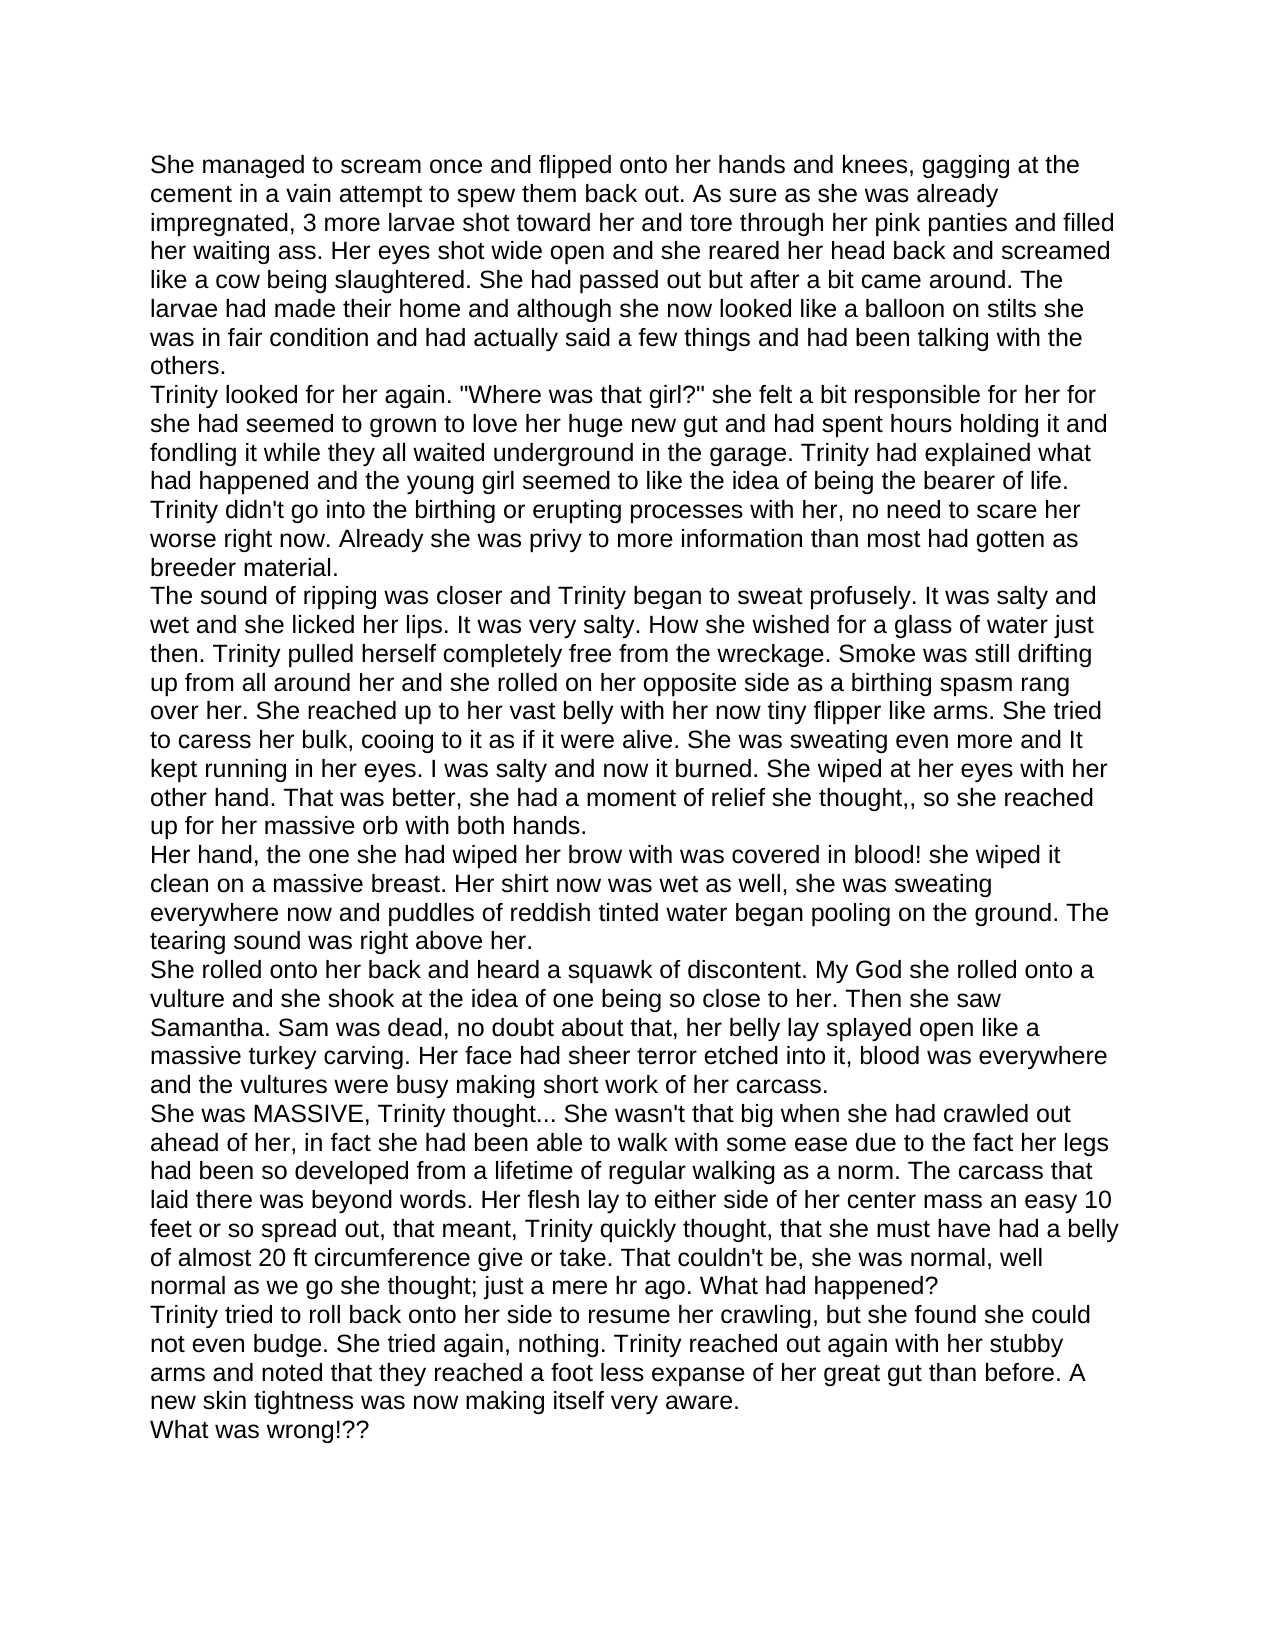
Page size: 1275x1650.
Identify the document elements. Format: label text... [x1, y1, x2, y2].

text Her hand, the one she had wiped her brow with was covered in blood! she wiped it clean on a massive breast. Her shirt now was wet as well, she was sweating everywhere now and puddles of reddish tinted water began pooling on the ground. The tearing sound was right above her. [150, 840, 1125, 955]
text What was wrong!?? [150, 1415, 1125, 1444]
text The sound of ripping was closer and Trinity began to sweat profusely. It was salty and wet and she licked her lips. It was very salty. How she wished for a glass of water just then. Trinity pulled herself completely free from the wreckage. Smoke was still drifting up from all around her and she rolled on her opposite side as a birthing spasm rang over her. She reached up to her vast belly with her now tiny flipper like arms. She tried to caress her bulk, cooing to it as if it were alive. She was sweating even more and It kept running in her eyes. I was salty and now it burned. She wiped at her eyes with her other hand. That was better, she had a moment of relief she thought,, so she reached up for her massive orb with both hands. [150, 581, 1125, 840]
text She rolled onto her back and heard a squawk of discontent. My God she rolled onto a vulture and she shook at the idea of one being so close to her. Then she saw Samantha. Sam was dead, no doubt about that, her belly lay splayed open like a massive turkey carving. Her face had sheer terror etched into it, blood was everywhere and the vultures were busy making short work of her carcass. [150, 955, 1125, 1099]
text Trinity looked for her again. "Where was that girl?" she felt a bit responsible for her for she had seemed to grown to love her huge new gut and had spent hours holding it and fondling it while they all waited underground in the garage. Trinity had explained what had happened and the young girl seemed to like the idea of being the bearer of life. Trinity didn't go into the birthing or erupting processes with her, no need to scare her worse right now. Already she was privy to more information than most had gotten as breeder material. [150, 380, 1125, 581]
text Trinity tried to roll back onto her side to resume her crawling, but she found she could not even budge. She tried again, nothing. Trinity reached out again with her stubby arms and noted that they reached a foot less expanse of her great gut than before. A new skin tightness was now making itself very aware. [150, 1300, 1125, 1415]
text She managed to scream once and flipped onto her hands and knees, gagging at the cement in a vain attempt to spew them back out. As sure as she was already impregnated, 3 more larvae shot toward her and tore through her pink panties and filled her waiting ass. Her eyes shot wide open and she reared her head back and screamed like a cow being slaughtered. She had passed out but after a bit came around. The larvae had made their home and although she now looked like a balloon on stilts she was in fair condition and had actually said a few things and had been talking with the others. [150, 150, 1125, 380]
text She was MASSIVE, Trinity thought... She wasn't that big when she had crawled out ahead of her, in fact she had been able to walk with some ease due to the fact her legs had been so developed from a lifetime of regular walking as a norm. The carcass that laid there was beyond words. Her flesh lay to either side of her center mass an easy 10 feet or so spread out, that meant, Trinity quickly thought, that she must have had a belly of almost 20 ft circumference give or take. That couldn't be, she was normal, well normal as we go she thought; just a mere hr ago. What had happened? [150, 1099, 1125, 1300]
